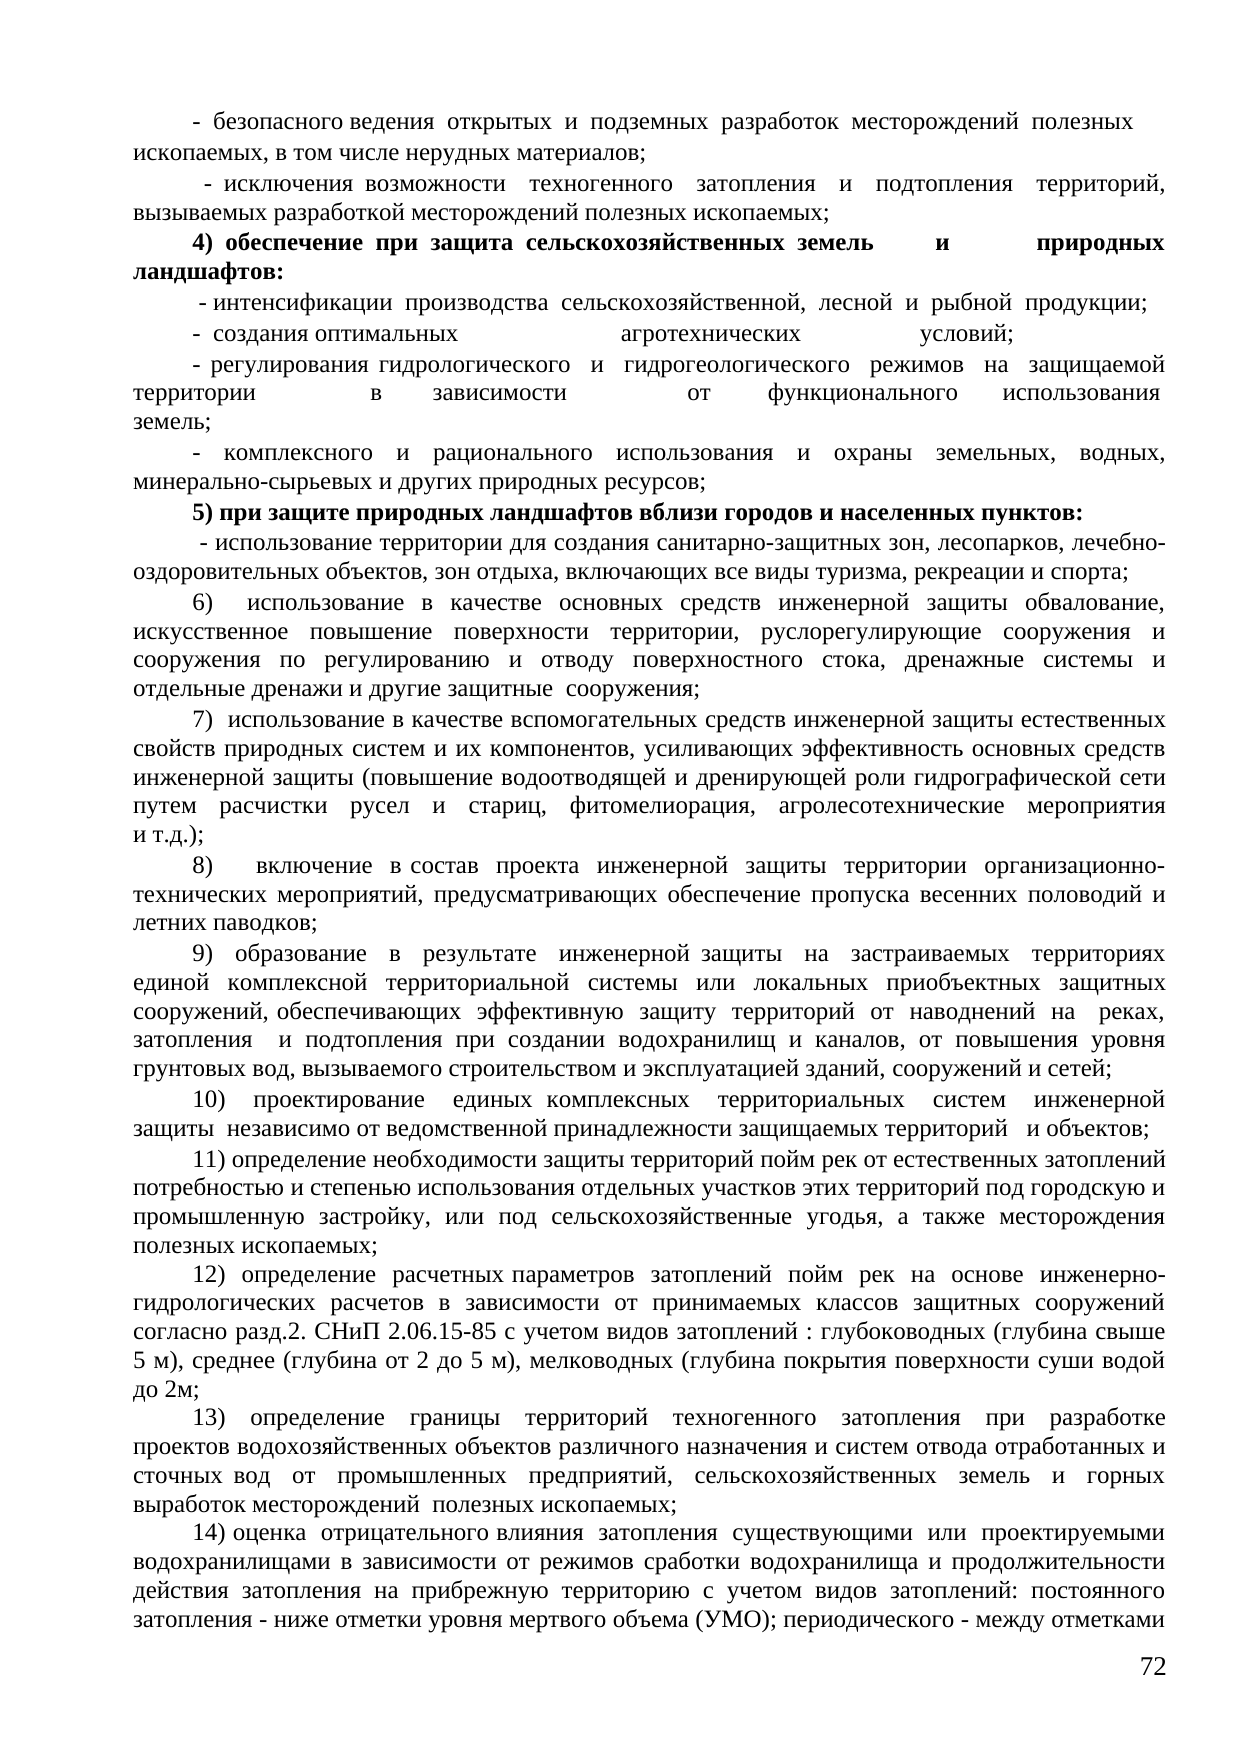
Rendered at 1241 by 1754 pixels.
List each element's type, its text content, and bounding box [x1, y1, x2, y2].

list - регулирования гидрологического и гидрогеологического режимов на защищаемой территории в зависимости от функционального использования земель; [133, 349, 1167, 435]
text 12) определение расчетных параметров затоплений пойм рек на основе инженерно- гидрологических расчетов в зависимости от принимаемых классов защитных сооружений согласно разд.2. СНиП 2.06.15-85 с учетом видов затоплений : глубоководных (глубина свыше 5 м), среднее (глубина от 2 до 5 м), мелководных (глубина покрытия поверхности суши водой до 2м; [133, 1259, 1167, 1402]
list 5) при защите природных ландшафтов вблизи городов и населенных пунктов: [133, 497, 1167, 525]
list 4) обеспечение при защита сельскохозяйственных земель и природных ландшафтов: [133, 227, 1167, 285]
list 7) использование в качестве вспомогательных средств инженерной защиты естественных свойств природных систем и их компонентов, усиливающих эффективность основных средств инженерной защиты (повышение водоотводящей и дренирующей роли гидрографической сети путем расчистки русел и стариц, фитомелиорация, агролесотехнические мероприятия и т.д.); [133, 704, 1167, 848]
list ископаемых, в том числе нерудных материалов; [133, 137, 1167, 166]
list 9) образование в результате инженерной защиты на застраиваемых территориях единой комплексной территориальной системы или локальных приобъектных защитных сооружений, обеспечивающих эффективную защиту территорий от наводнений на реках, затопления и подтопления при создании водохранилищ и каналов, от повышения уровня грунтовых вод, вызываемого строительством и эксплуатацией зданий, сооружений и сетей; [133, 938, 1167, 1082]
list - использование территории для создания санитарно-защитных зон, лесопарков, лечебно- оздоровительных объектов, зон отдыха, включающих все виды туризма, рекреации и спорта; [133, 527, 1167, 585]
list 10) проектирование единых комплексных территориальных систем инженерной защиты независимо от ведомственной принадлежности защищаемых территорий и объектов; [133, 1084, 1167, 1142]
text 13) определение границы территорий техногенного затопления при разработке проектов водохозяйственных объектов различного назначения и систем отвода отработанных и сточных вод от промышленных предприятий, сельскохозяйственных земель и горных выработок месторождений полезных ископаемых; [133, 1402, 1167, 1517]
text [133, 1517, 1167, 1632]
list - создания оптимальных агротехнических условий; [133, 318, 1167, 347]
text 11) определение необходимости защиты территорий пойм рек от естественных затоплений потребностью и степенью использования отдельных участков этих территорий под городскую и промышленную застройку, или под сельскохозяйственные угодья, а также месторождения полезных ископаемых; [133, 1144, 1167, 1259]
list - интенсификации производства сельскохозяйственной, лесной и рыбной продукции; [133, 287, 1167, 316]
list 6) использование в качестве основных средств инженерной защиты обвалование, искусственное повышение поверхности территории, руслорегулирующие сооружения и сооружения по регулированию и отводу поверхностного стока, дренажные системы и отдельные дренажи и другие защитные сооружения; [133, 587, 1167, 702]
list - комплексного и рационального использования и охраны земельных, водных, минерально-сырьевых и других природных ресурсов; [133, 437, 1167, 494]
list - безопасного ведения открытых и подземных разработок месторождений полезных [133, 106, 1167, 135]
list - исключения возможности техногенного затопления и подтопления территорий, вызываемых разработкой месторождений полезных ископаемых; [133, 168, 1167, 225]
list 8) включение в состав проекта инженерной защиты территории организационно- технических мероприятий, предусматривающих обеспечение пропуска весенних половодий и летних паводков; [133, 850, 1167, 936]
